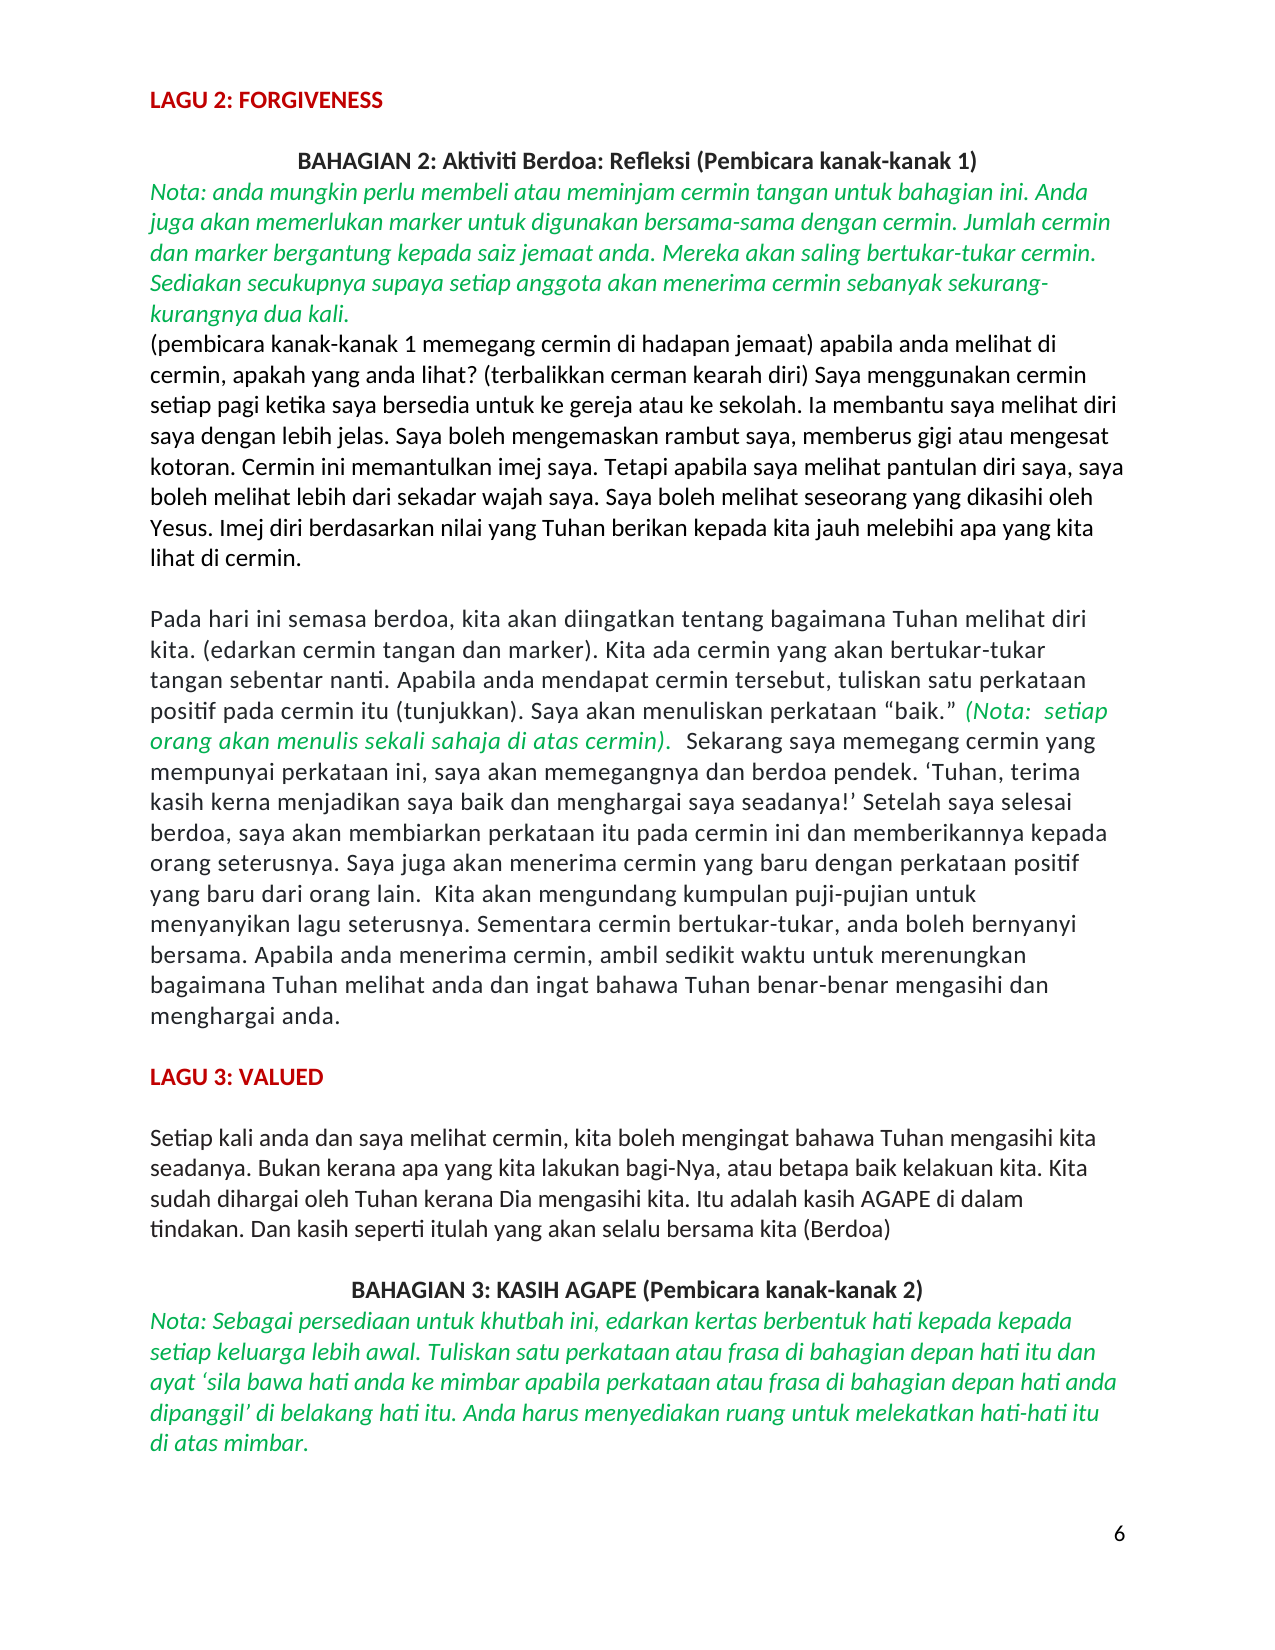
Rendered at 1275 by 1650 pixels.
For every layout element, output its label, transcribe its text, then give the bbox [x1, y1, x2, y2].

text LAGU 3: VALUED [150, 1061, 1125, 1092]
text (pembicara kanak-kanak 1 memegang cermin di hadapan jemaat) apabila anda melihat di cermin, apakah yang anda lihat? (terbalikkan cerman kearah diri) Saya menggunakan cermin setiap pagi ketika saya bersedia untuk ke gereja atau ke sekolah. Ia membantu saya melihat diri saya dengan lebih jelas. Saya boleh mengemaskan rambut saya, memberus gigi atau mengesat kotoran. Cermin ini memantulkan imej saya. Tetapi apabila saya melihat pantulan diri saya, saya boleh melihat lebih dari sekadar wajah saya. Saya boleh melihat seseorang yang dikasihi oleh Yesus. Imej diri berdasarkan nilai yang Tuhan berikan kepada kita jauh melebihi apa yang kita lihat di cermin. [150, 328, 1125, 573]
text Pada hari ini semasa berdoa, kita akan diingatkan tentang bagaimana Tuhan melihat diri kita. (edarkan cermin tangan dan marker). Kita ada cermin yang akan bertukar-tukar tangan sebentar nanti. Apabila anda mendapat cermin tersebut, tuliskan satu perkataan positif pada cermin itu (tunjukkan). Saya akan menuliskan perkataan “baik.” (Nota: setiap orang akan menulis sekali sahaja di atas cermin). Sekarang saya memegang cermin yang mempunyai perkataan ini, saya akan memegangnya dan berdoa pendek. ‘Tuhan, terima kasih kerna menjadikan saya baik dan menghargai saya seadanya!’ Setelah saya selesai berdoa, saya akan membiarkan perkataan itu pada cermin ini dan memberikannya kepada orang seterusnya. Saya juga akan menerima cermin yang baru dengan perkataan positif yang baru dari orang lain. Kita akan mengundang kumpulan puji-pujian untuk menyanyikan lagu seterusnya. Sementara cermin bertukar-tukar, anda boleh bernyanyi bersama. Apabila anda menerima cermin, ambil sedikit waktu untuk merenungkan bagaimana Tuhan melihat anda dan ingat bahawa Tuhan benar-benar mengasihi dan menghargai anda. [150, 603, 1125, 1031]
text Setiap kali anda dan saya melihat cermin, kita boleh mengingat bahawa Tuhan mengasihi kita seadanya. Bukan kerana apa yang kita lakukan bagi-Nya, atau betapa baik kelakuan kita. Kita sudah dihargai oleh Tuhan kerana Dia mengasihi kita. Itu adalah kasih AGAPE di dalam tindakan. Dan kasih seperti itulah yang akan selalu bersama kita (Berdoa) [150, 1122, 1125, 1244]
text LAGU 2: FORGIVENESS [150, 84, 1125, 115]
text Nota: Sebagai persediaan untuk khutbah ini, edarkan kertas berbentuk hati kepada kepada setiap keluarga lebih awal. Tuliskan satu perkataan atau frasa di bahagian depan hati itu dan ayat ‘sila bawa hati anda ke mimbar apabila perkataan atau frasa di bahagian depan hati anda dipanggil’ di belakang hati itu. Anda harus menyediakan ruang untuk melekatkan hati-hati itu di atas mimbar. [150, 1305, 1125, 1458]
text Nota: anda mungkin perlu membeli atau meminjam cermin tangan untuk bahagian ini. Anda juga akan memerlukan marker untuk digunakan bersama-sama dengan cermin. Jumlah cermin dan marker bergantung kepada saiz jemaat anda. Mereka akan saling bertukar-tukar cermin. Sediakan secukupnya supaya setiap anggota akan menerima cermin sebanyak sekurang-kurangnya dua kali. [150, 176, 1125, 328]
text BAHAGIAN 3: KASIH AGAPE (Pembicara kanak-kanak 2) [150, 1275, 1125, 1305]
text BAHAGIAN 2: Aktiviti Berdoa: Refleksi (Pembicara kanak-kanak 1) [150, 145, 1125, 176]
